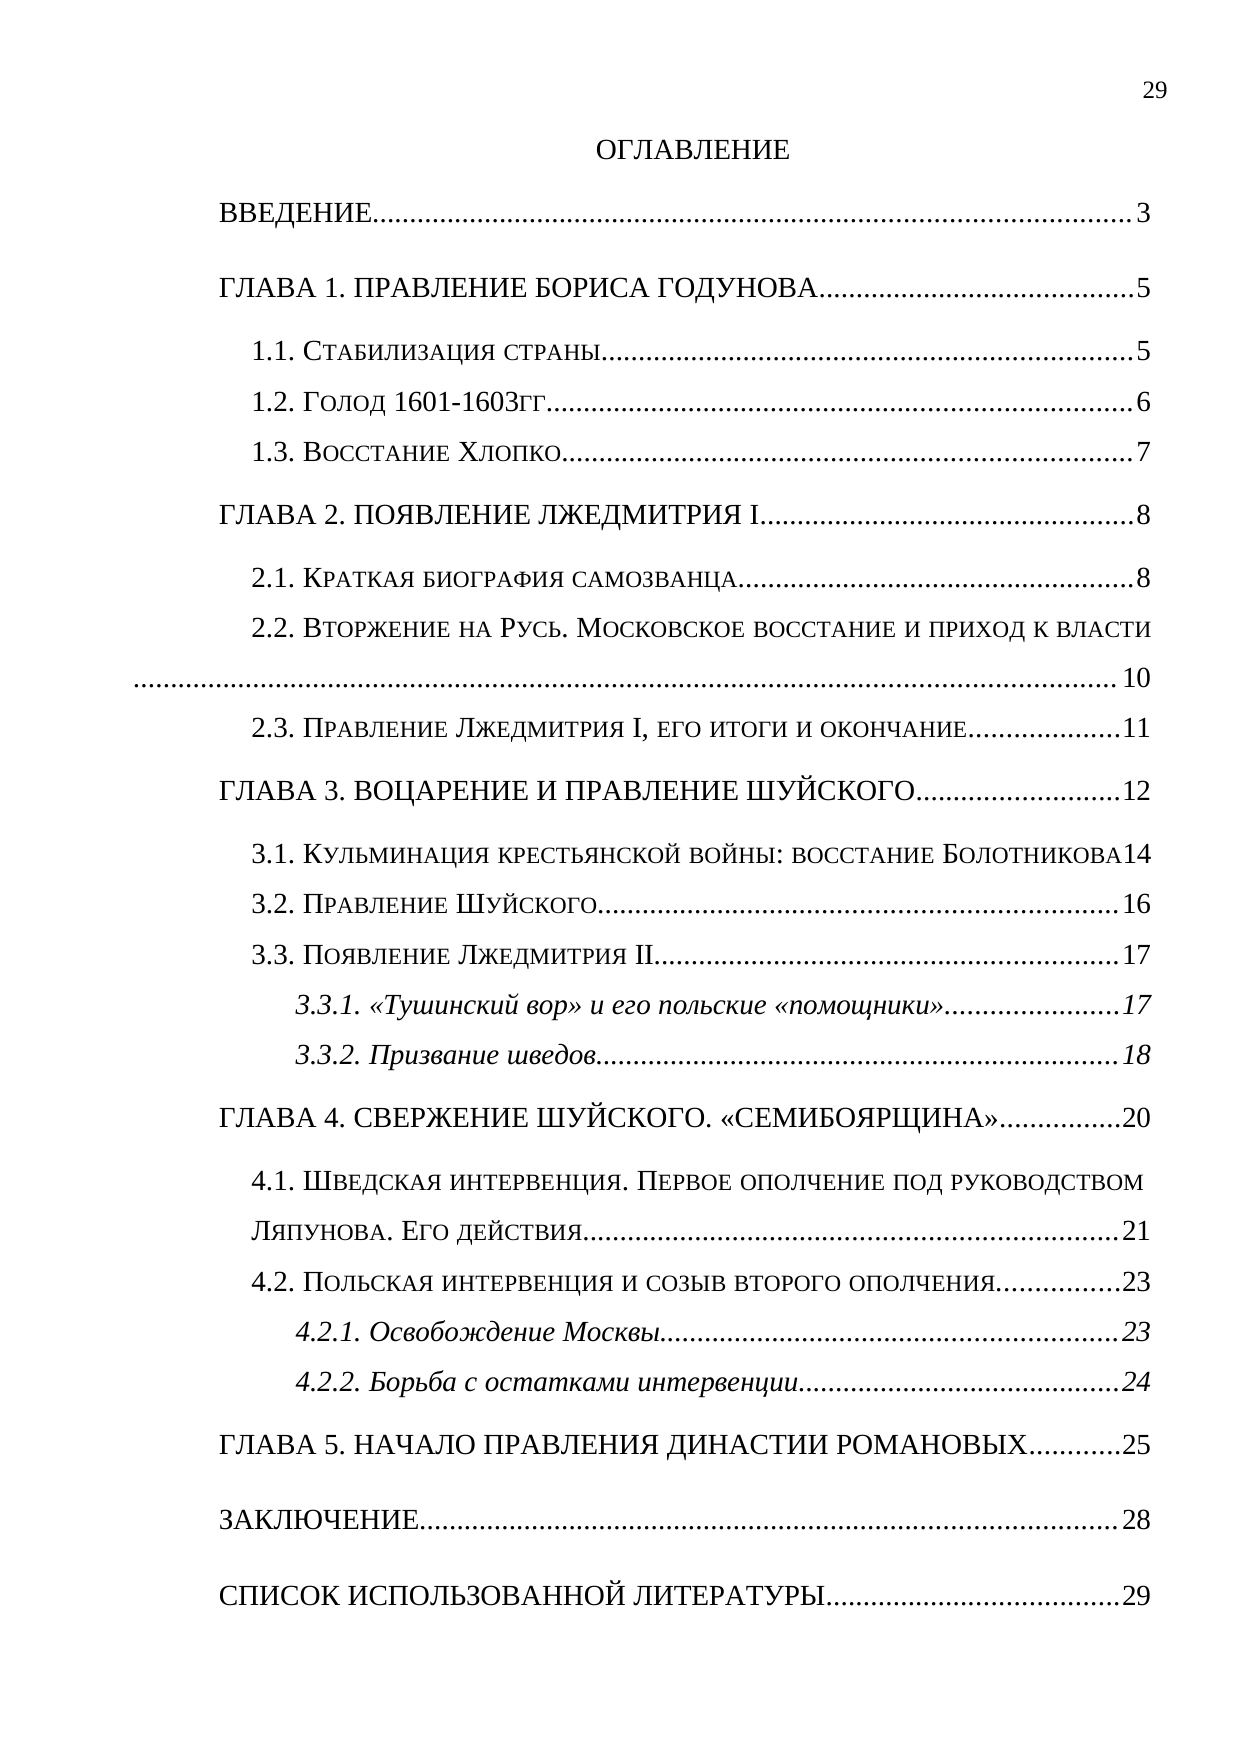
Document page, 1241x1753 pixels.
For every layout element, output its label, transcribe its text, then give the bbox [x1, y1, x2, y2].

text Глава 1. Правление Бориса Годунова 5 [133, 271, 1167, 304]
text Заключение 28 [133, 1503, 1167, 1536]
text Глава 5. Начало правления династии Романовых 25 [133, 1427, 1167, 1461]
text 4.1. Шведская интервенция. Первое ополчение под руководством Ляпунова. Его действия 21 [251, 1163, 1167, 1247]
text 3.3. Появление Лжедмитрия II 17 [133, 937, 1167, 971]
text Глава 4. Свержение Шуйского. «Семибоярщина» 20 [133, 1101, 1167, 1134]
text 2.2. Вторжение на Русь. Московское восстание и приход к власти 10 [133, 610, 1167, 694]
text 1.3. Восстание Хлопко 7 [133, 434, 1167, 468]
text 4.2. Польская интервенция и созыв второго ополчения 23 [133, 1264, 1167, 1297]
text ВВЕДЕНИЕ 3 [133, 196, 1167, 229]
text СПИСОК ИСПОЛЬЗОВАННОЙ ЛИТЕРАТУРЫ 29 [133, 1578, 1167, 1612]
text 4.2.2. Борьба с остатками интервенции 24 [133, 1364, 1167, 1398]
text 1.1. Стабилизация страны 5 [133, 334, 1167, 367]
text 4.2.1. Освобождение Москвы 23 [133, 1314, 1167, 1348]
text 3.3.2. Призвание шведов 18 [133, 1038, 1167, 1071]
text ОГЛАВЛЕНИЕ [133, 133, 1167, 166]
text 3.2. Правление Шуйского 16 [133, 887, 1167, 920]
text 1.2. Голод 1601-1603гг 6 [133, 384, 1167, 417]
text 2.1. Краткая биография самозванца 8 [133, 560, 1167, 593]
text 3.3.1. «Тушинский вор» и его польские «помощники» 17 [133, 987, 1167, 1021]
text Глава 3. Воцарение и правление Шуйского 12 [133, 774, 1167, 807]
text 3.1. Кульминация крестьянской войны: восстание Болотникова 14 [133, 836, 1167, 870]
text Глава 2. Появление Лжедмитрия I 8 [133, 497, 1167, 531]
text 2.3. Правление Лжедмитрия I, его итоги и окончание 11 [133, 711, 1167, 744]
